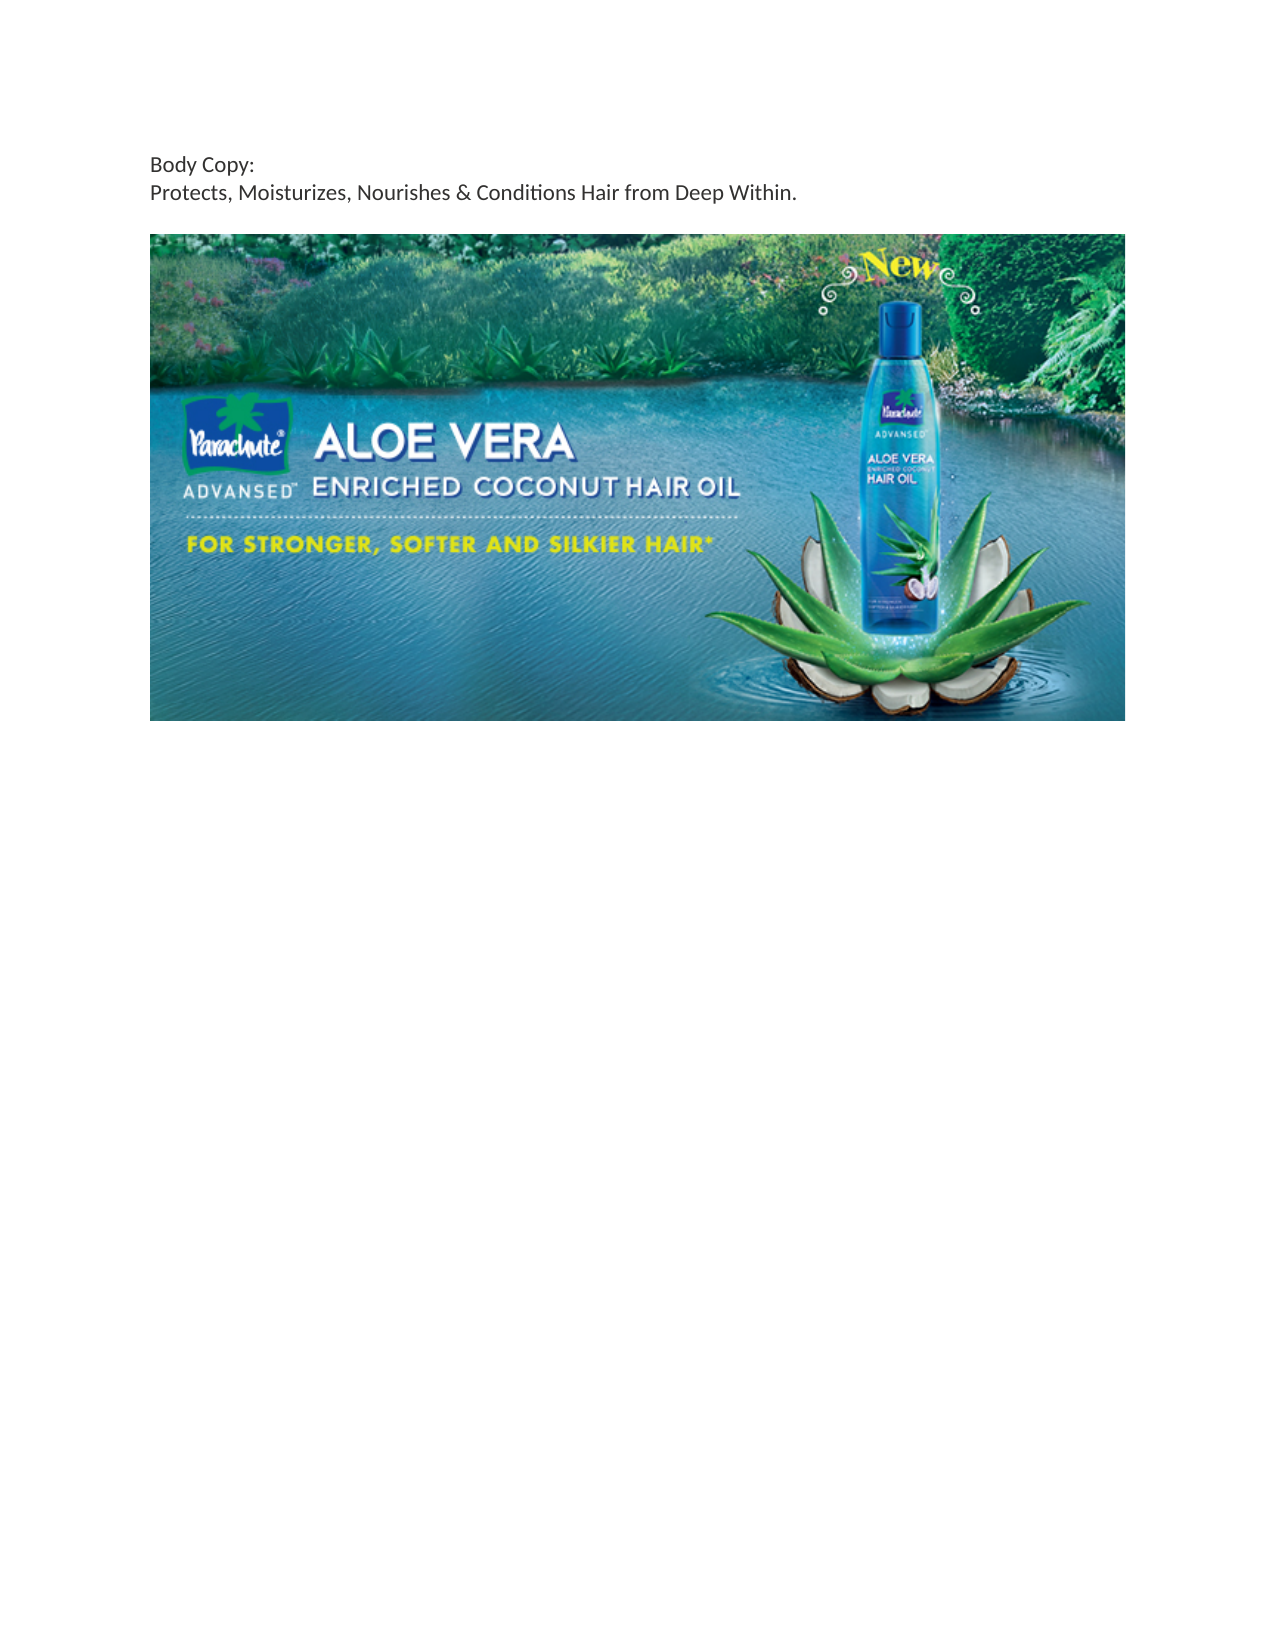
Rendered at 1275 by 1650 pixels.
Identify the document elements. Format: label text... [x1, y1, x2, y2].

text Body Copy: [150, 150, 1125, 178]
text Protects, Moisturizes, Nourishes & Conditions Hair from Deep Within. [150, 178, 1125, 206]
picture [150, 234, 1125, 721]
